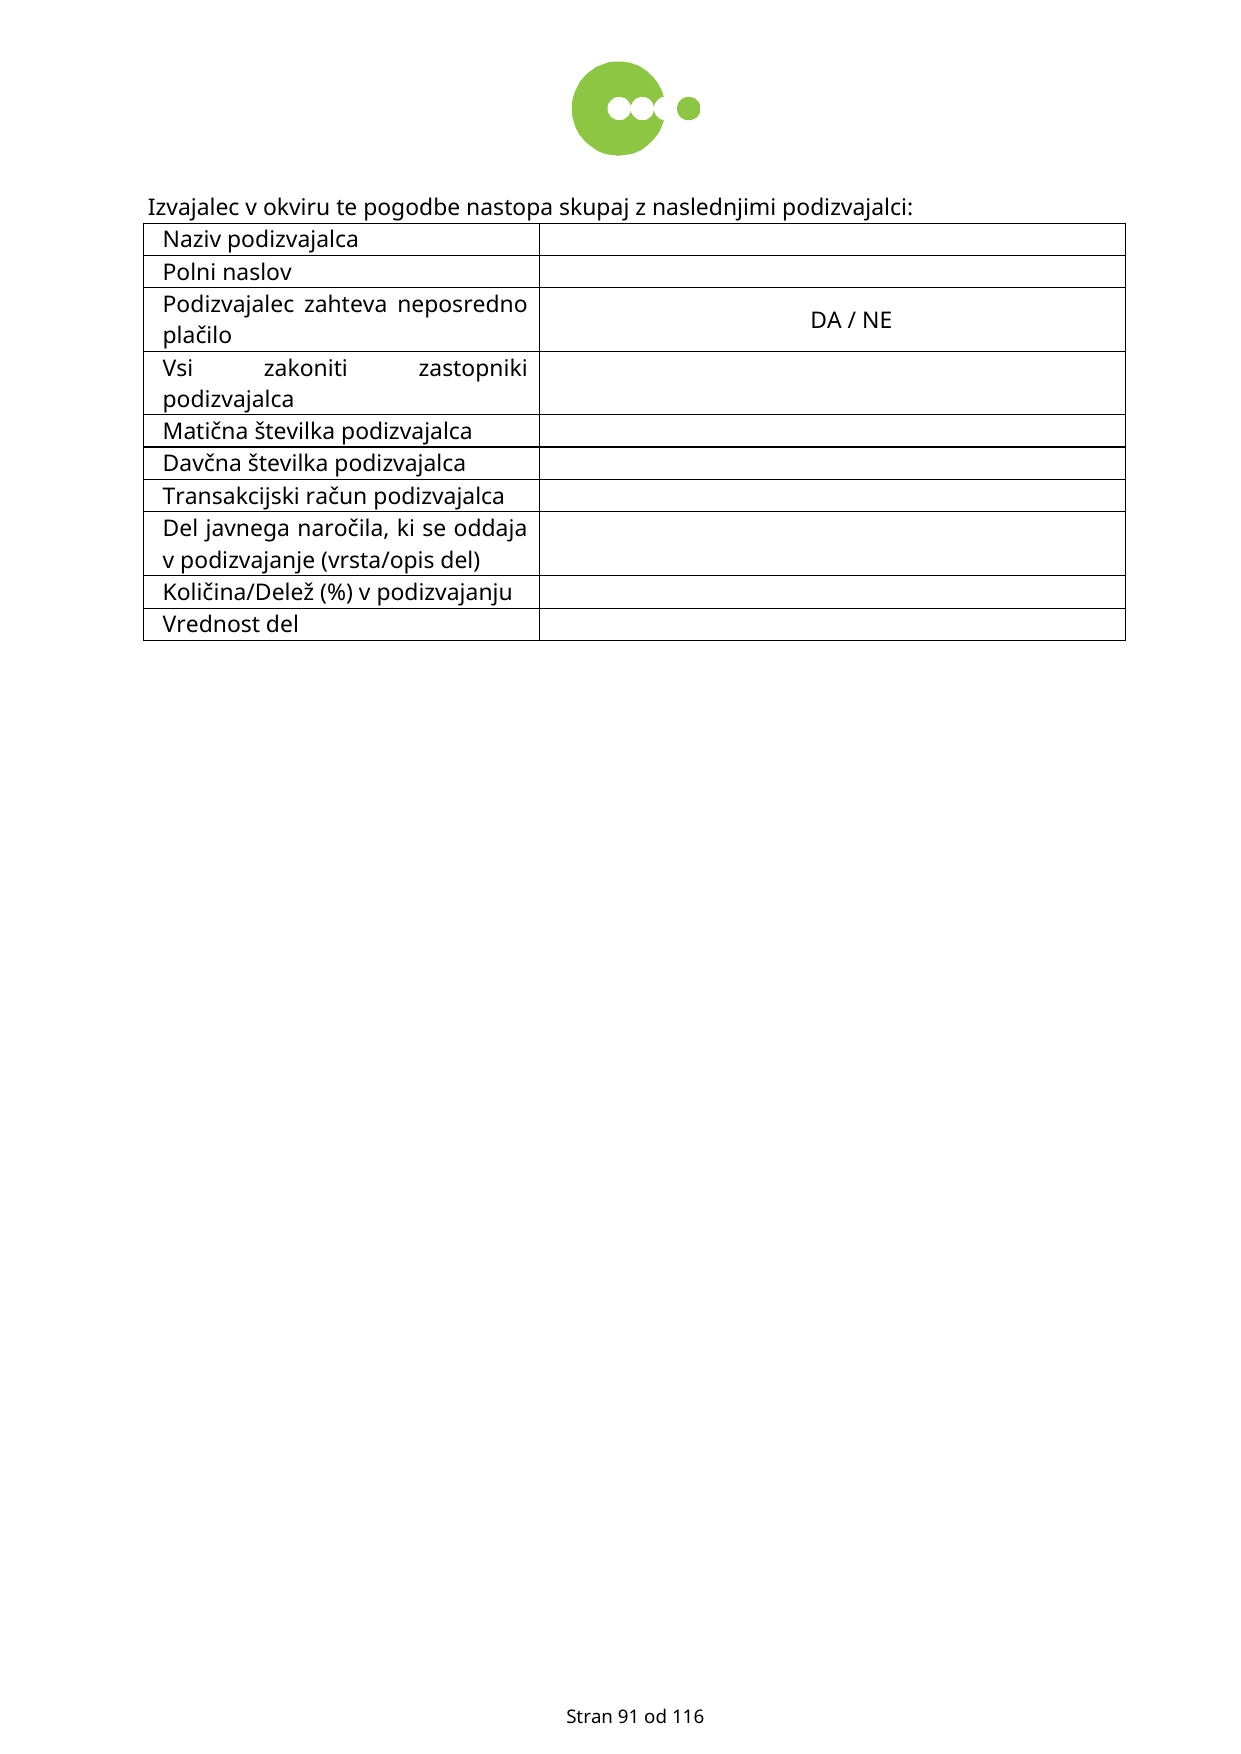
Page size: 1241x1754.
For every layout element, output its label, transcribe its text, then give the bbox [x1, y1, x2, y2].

table_cell [540, 576, 1125, 607]
table_cell Polni naslov [144, 256, 539, 287]
table_cell [540, 512, 1125, 575]
table_cell Del javnega naročila, ki se oddaja v podizvajanje (vrsta/opis del) [144, 512, 539, 575]
table_cell Davčna številka podizvajalca [144, 448, 539, 479]
table_cell [540, 415, 1125, 446]
table_cell [540, 480, 1125, 511]
table_cell [540, 448, 1125, 479]
table_cell [540, 352, 1125, 414]
table_cell Matična številka podizvajalca [144, 415, 539, 446]
table_cell Vrednost del [144, 609, 539, 640]
table_header [540, 224, 1125, 255]
table_cell [540, 609, 1125, 640]
table_cell [540, 256, 1125, 287]
table_cell DA / NE [540, 288, 1125, 351]
table_cell Transakcijski račun podizvajalca [144, 480, 539, 511]
table_cell Vsi zakoniti zastopniki podizvajalca [144, 352, 539, 414]
table_header Naziv podizvajalca [144, 224, 539, 255]
table_cell Podizvajalec zahteva neposredno plačilo [144, 288, 539, 351]
table_cell Količina/Delež (%) v podizvajanju [144, 576, 539, 607]
text Izvajalec v okviru te pogodbe nastopa skupaj z naslednjimi podizvajalci: [148, 191, 1122, 222]
